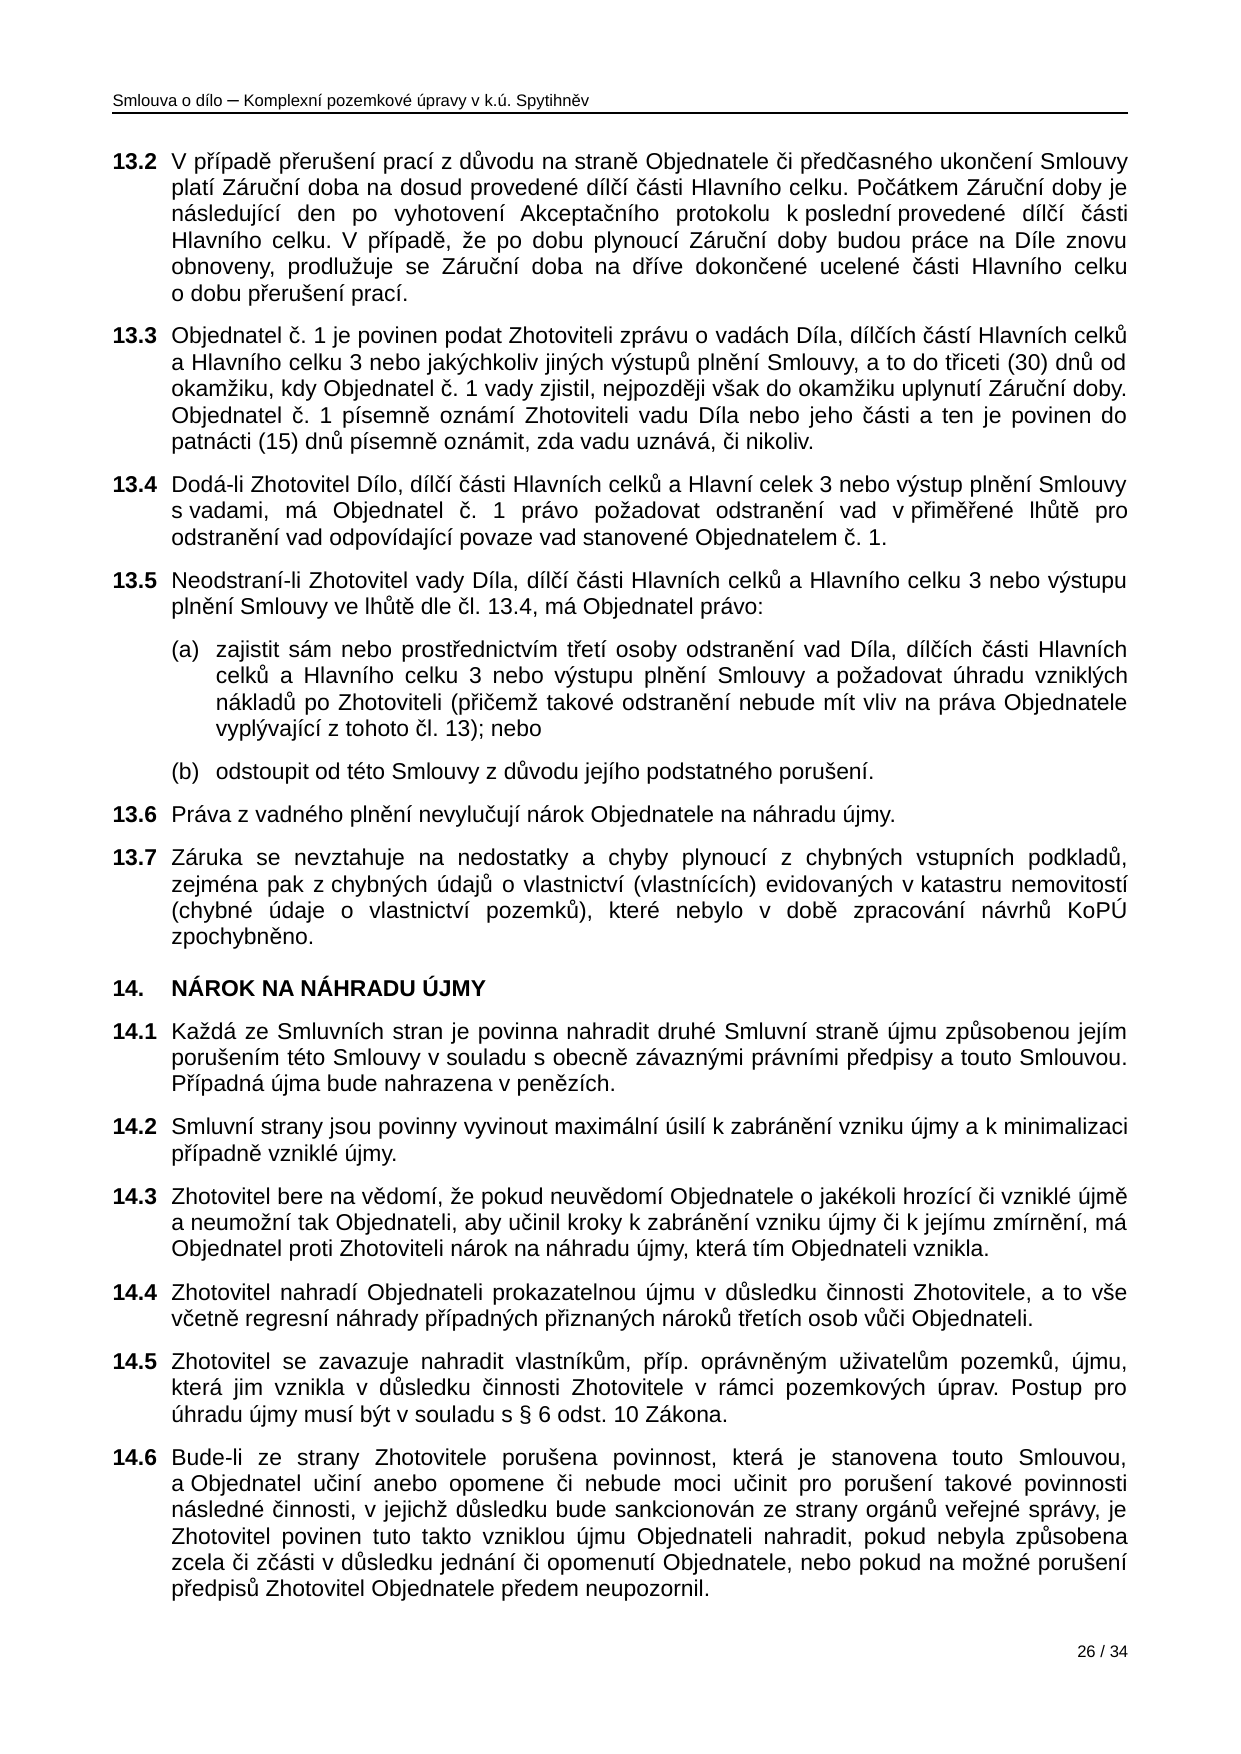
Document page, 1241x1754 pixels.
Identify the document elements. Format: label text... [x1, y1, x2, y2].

text Nárok na náhradu újmy [112, 974, 1128, 1001]
text Práva z vadného plnění nevylučují nárok Objednatele na náhradu újmy. [112, 801, 1128, 827]
list zajistit sám nebo prostřednictvím třetí osoby odstranění vad Díla, dílčích části Hlavních celků a Hlavního celku 3 nebo výstupu plnění Smlouvy a požadovat úhradu vzniklých nákladů po Zhotoviteli (přičemž takové odstranění nebude mít vliv na práva Objednatele vyplývající z tohoto čl. 13); nebo [171, 636, 1128, 741]
text Záruka se nevztahuje na nedostatky a chyby plynoucí z chybných vstupních podkladů, zejména pak z chybných údajů o vlastnictví (vlastnících) evidovaných v katastru nemovitostí (chybné údaje o vlastnictví pozemků), které nebylo v době zpracování návrhů KoPÚ zpochybněno. [112, 844, 1128, 949]
text Zhotovitel nahradí Objednateli prokazatelnou újmu v důsledku činnosti Zhotovitele, a to vše včetně regresní náhrady případných přiznaných nároků třetích osob vůči Objednateli. [112, 1278, 1128, 1331]
text Dodá-li Zhotovitel Dílo, dílčí části Hlavních celků a Hlavní celek 3 nebo výstup plnění Smlouvy s vadami, má Objednatel č. 1 právo požadovat odstranění vad v přiměřené lhůtě pro odstranění vad odpovídající povaze vad stanovené Objednatelem č. 1. [112, 471, 1128, 550]
text Bude-li ze strany Zhotovitele porušena povinnost, která je stanovena touto Smlouvou, a Objednatel učiní anebo opomene či nebude moci učinit pro porušení takové povinnosti následné činnosti, v jejichž důsledku bude sankcionován ze strany orgánů veřejné správy, je Zhotovitel povinen tuto takto vzniklou újmu Objednateli nahradit, pokud nebyla způsobena zcela či zčásti v důsledku jednání či opomenutí Objednatele, nebo pokud na možné porušení předpisů Zhotovitel Objednatele předem neupozornil. [112, 1443, 1128, 1602]
text Zhotovitel bere na vědomí, že pokud neuvědomí Objednatele o jakékoli hrozící či vzniklé újmě a neumožní tak Objednateli, aby učinil kroky k zabránění vzniku újmy či k jejímu zmírnění, má Objednatel proti Zhotoviteli nárok na náhradu újmy, která tím Objednateli vznikla. [112, 1183, 1128, 1262]
text V případě přerušení prací z důvodu na straně Objednatele či předčasného ukončení Smlouvy platí Záruční doba na dosud provedené dílčí části Hlavního celku. Počátkem Záruční doby je následující den po vyhotovení Akceptačního protokolu k poslední provedené dílčí části Hlavního celku. V případě, že po dobu plynoucí Záruční doby budou práce na Díle znovu obnoveny, prodlužuje se Záruční doba na dříve dokončené ucelené části Hlavního celku o dobu přerušení prací. [112, 148, 1128, 306]
text Objednatel č. 1 je povinen podat Zhotoviteli zprávu o vadách Díla, dílčích částí Hlavních celků a Hlavního celku 3 nebo jakýchkoliv jiných výstupů plnění Smlouvy, a to do třiceti (30) dnů od okamžiku, kdy Objednatel č. 1 vady zjistil, nejpozději však do okamžiku uplynutí Záruční doby. Objednatel č. 1 písemně oznámí Zhotoviteli vadu Díla nebo jeho části a ten je povinen do patnácti (15) dnů písemně oznámit, zda vadu uznává, či nikoliv. [112, 322, 1128, 454]
text Smluvní strany jsou povinny vyvinout maximální úsilí k zabránění vzniku újmy a k minimalizaci případně vzniklé újmy. [112, 1113, 1128, 1166]
text Zhotovitel se zavazuje nahradit vlastníkům, příp. oprávněným uživatelům pozemků, újmu, která jim vznikla v důsledku činnosti Zhotovitele v rámci pozemkových úprav. Postup pro úhradu újmy musí být v souladu s § 6 odst. 10 Zákona. [112, 1348, 1128, 1427]
text odstoupit od této Smlouvy z důvodu jejího podstatného porušení. [171, 758, 1128, 784]
text Každá ze Smluvních stran je povinna nahradit druhé Smluvní straně újmu způsobenou jejím porušením této Smlouvy v souladu s obecně závaznými právními předpisy a touto Smlouvou. Případná újma bude nahrazena v penězích. [112, 1018, 1128, 1097]
text Neodstraní-li Zhotovitel vady Díla, dílčí části Hlavních celků a Hlavního celku 3 nebo výstupu plnění Smlouvy ve lhůtě dle čl. 13.4, má Objednatel právo: [112, 567, 1128, 619]
